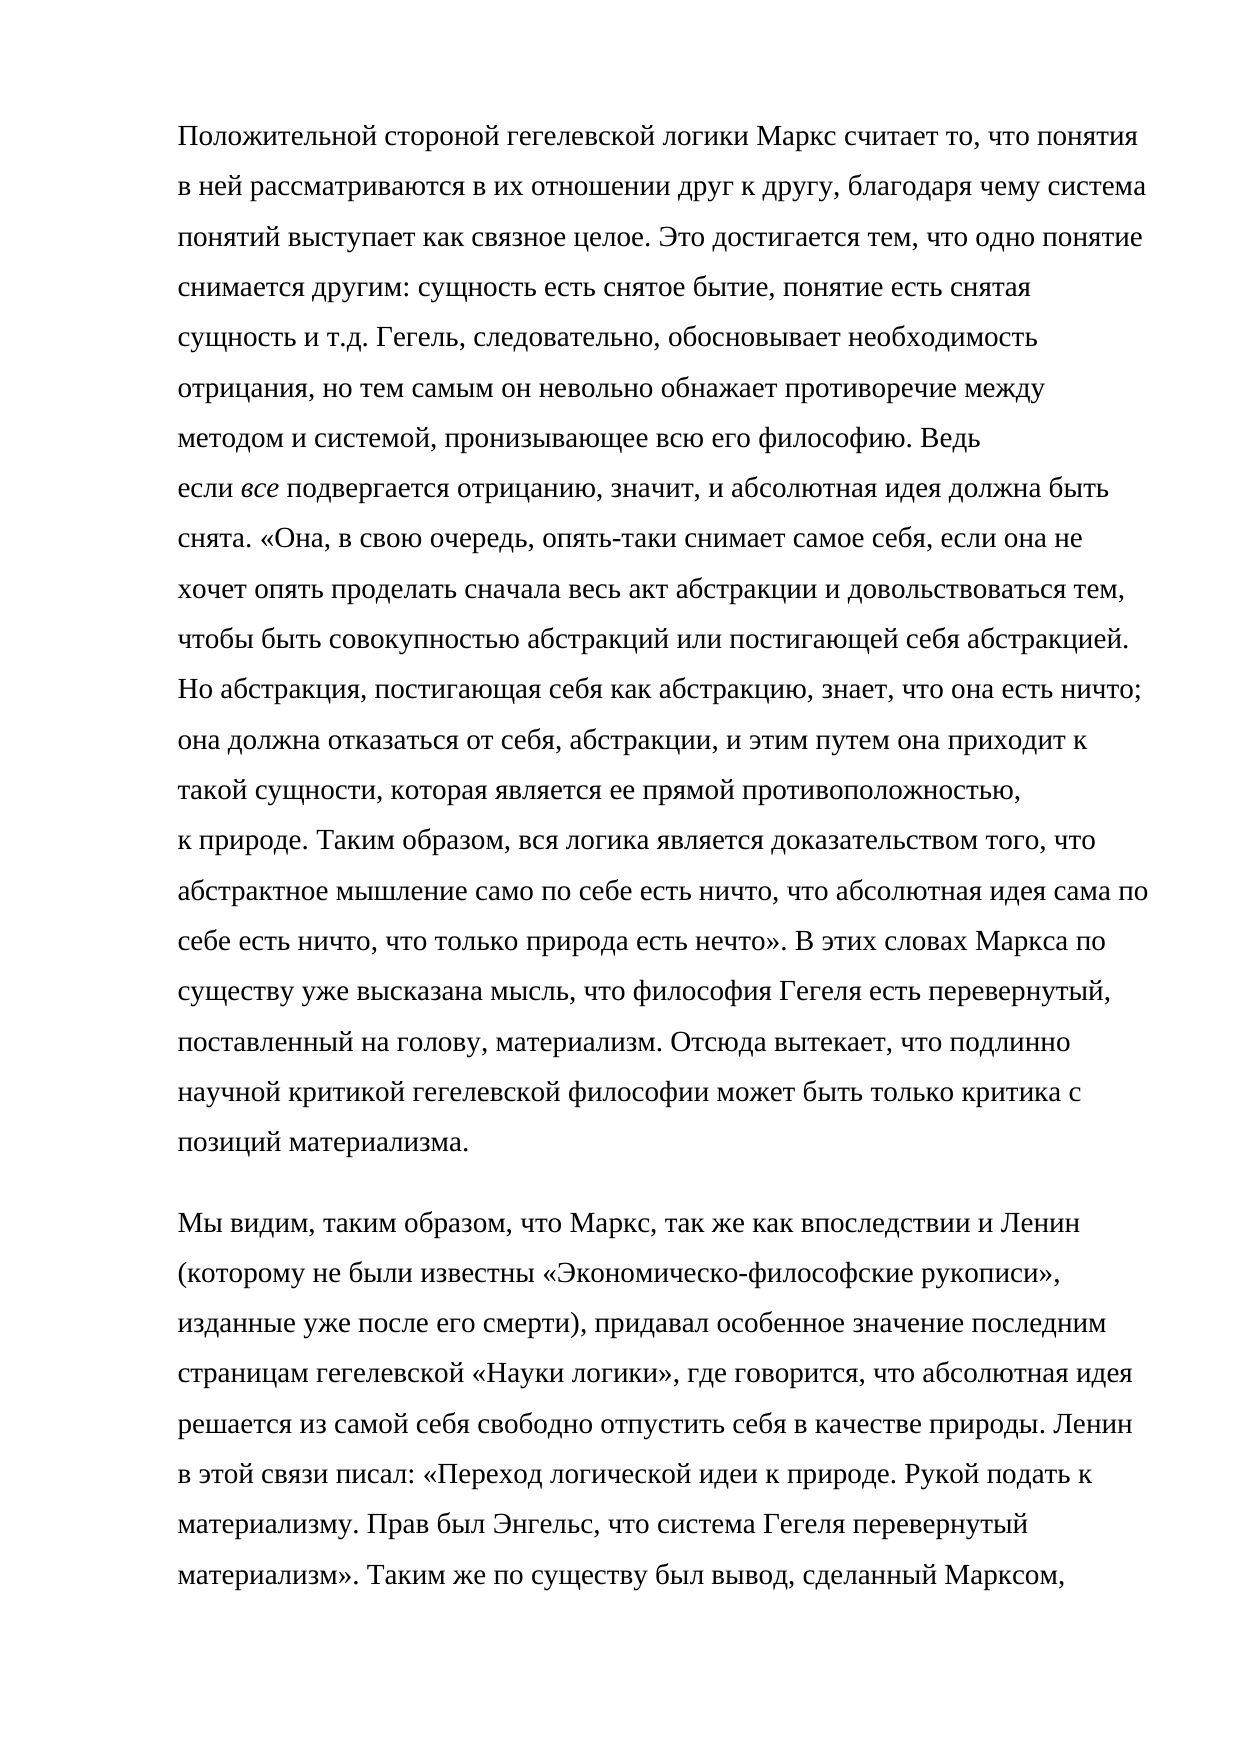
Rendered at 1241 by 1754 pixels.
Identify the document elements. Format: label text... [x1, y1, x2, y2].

text Положительной стороной гегелевской логики Маркс считает то, что понятия в ней рассматриваются в их отношении друг к другу, благодаря чему система понятий выступает как связное целое. Это достигается тем, что одно понятие снимается другим: сущность есть снятое бытие, понятие есть снятая сущность и т.д. Гегель, следовательно, обосновывает необходимость отрицания, но тем самым он невольно обнажает противоречие между методом и системой, пронизывающее всю его философию. Ведь если все подвергается отрицанию, значит, и абсолютная идея должна быть снята. «Она, в свою очередь, опять-таки снимает самое себя, если она не хочет опять проделать сначала весь акт абстракции и довольствоваться тем, чтобы быть совокупностью абстракций или постигающей себя абстракцией. Но абстракция, постигающая себя как абстракцию, знает, что она есть ничто; она должна отказаться от себя, абстракции, и этим путем она приходит к такой сущности, которая является ее прямой противоположностью, к природе. Таким образом, вся логика является доказательством того, что абстрактное мышление само по себе есть ничто, что абсолютная идея сама по себе есть ничто, что только природа есть нечто». В этих словах Маркса по существу уже высказана мысль, что философия Гегеля есть перевернутый, поставленный на голову, материализм. Отсюда вытекает, что подлинно научной критикой гегелевской философии может быть только критика с позиций материализма. [177, 118, 1152, 1158]
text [177, 1205, 1152, 1590]
